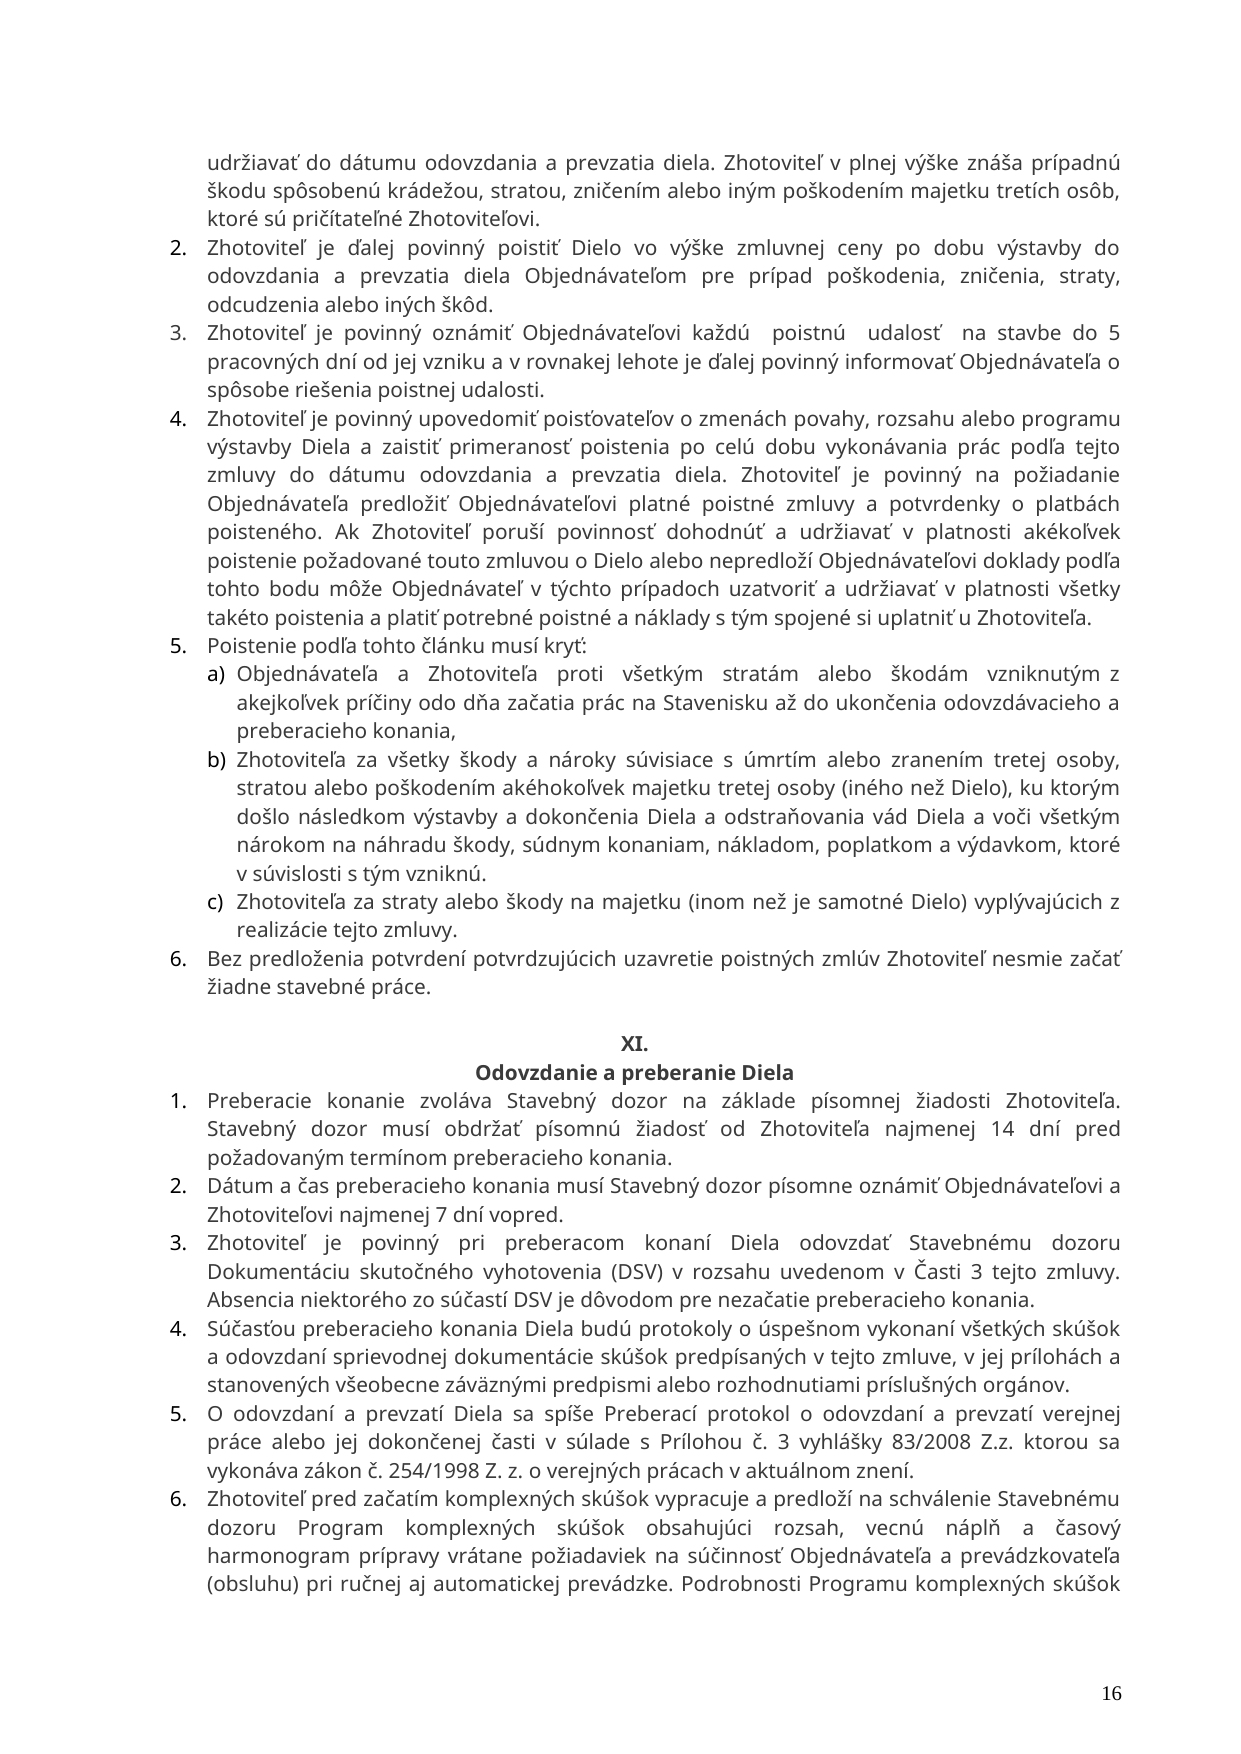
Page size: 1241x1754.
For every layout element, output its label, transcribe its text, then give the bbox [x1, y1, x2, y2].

list Bez predloženia potvrdení potvrdzujúcich uzavretie poistných zmlúv Zhotoviteľ nesmie začať žiadne stavebné práce. [169, 944, 1122, 1001]
list Zhotoviteľa za všetky škody a nároky súvisiace s úmrtím alebo zranením tretej osoby, stratou alebo poškodením akéhokoľvek majetku tretej osoby (iného než Dielo), ku ktorým došlo následkom výstavby a dokončenia Diela a odstraňovania vád Diela a voči všetkým nárokom na náhradu škody, súdnym konaniam, nákladom, poplatkom a výdavkom, ktoré v súvislosti s tým vzniknú. [207, 745, 1122, 887]
list Zhotoviteľa za straty alebo škody na majetku (inom než je samotné Dielo) vyplývajúcich z realizácie tejto zmluvy. [207, 887, 1122, 944]
list Zhotoviteľ je ďalej povinný poistiť Dielo vo výške zmluvnej ceny po dobu výstavby do odovzdania a prevzatia diela Objednávateľom pre prípad poškodenia, zničenia, straty, odcudzenia alebo iných škôd. [169, 233, 1122, 318]
list O odovzdaní a prevzatí Diela sa spíše Preberací protokol o odovzdaní a prevzatí verejnej práce alebo jej dokončenej časti v súlade s Prílohou č. 3 vyhlášky 83/2008 Z.z. ktorou sa vykonáva zákon č. 254/1998 Z. z. o verejných prácach v aktuálnom znení. [169, 1399, 1122, 1484]
text XI. [148, 1029, 1122, 1058]
list Objednávateľa a Zhotoviteľa proti všetkým stratám alebo škodám vzniknutým z akejkoľvek príčiny odo dňa začatia prác na Stavenisku až do ukončenia odovzdávacieho a preberacieho konania, [207, 659, 1122, 745]
text Odovzdanie a preberanie Diela [148, 1058, 1122, 1086]
list Poistenie podľa tohto článku musí kryť: [169, 631, 1122, 659]
list Zhotoviteľ je povinný oznámiť Objednávateľovi každú poistnú udalosť na stavbe do 5 pracovných dní od jej vzniku a v rovnakej lehote je ďalej povinný informovať Objednávateľa o spôsobe riešenia poistnej udalosti. [169, 318, 1122, 404]
list Zhotoviteľ je povinný upovedomiť poisťovateľov o zmenách povahy, rozsahu alebo programu výstavby Diela a zaistiť primeranosť poistenia po celú dobu vykonávania prác podľa tejto zmluvy do dátumu odovzdania a prevzatia diela. Zhotoviteľ je povinný na požiadanie Objednávateľa predložiť Objednávateľovi platné poistné zmluvy a potvrdenky o platbách poisteného. Ak Zhotoviteľ poruší povinnosť dohodnúť a udržiavať v platnosti akékoľvek poistenie požadované touto zmluvou o Dielo alebo nepredloží Objednávateľovi doklady podľa tohto bodu môže Objednávateľ v týchto prípadoch uzatvoriť a udržiavať v platnosti všetky takéto poistenia a platiť potrebné poistné a náklady s tým spojené si uplatniť u Zhotoviteľa. [169, 404, 1122, 631]
list Preberacie konanie zvoláva Stavebný dozor na základe písomnej žiadosti Zhotoviteľa. Stavebný dozor musí obdržať písomnú žiadosť od Zhotoviteľa najmenej 14 dní pred požadovaným termínom preberacieho konania. [169, 1086, 1122, 1171]
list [169, 1484, 1122, 1598]
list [169, 148, 1122, 233]
list Dátum a čas preberacieho konania musí Stavebný dozor písomne oznámiť Objednávateľovi a Zhotoviteľovi najmenej 7 dní vopred. [169, 1171, 1122, 1228]
list Zhotoviteľ je povinný pri preberacom konaní Diela odovzdať Stavebnému dozoru Dokumentáciu skutočného vyhotovenia (DSV) v rozsahu uvedenom v Časti 3 tejto zmluvy. Absencia niektorého zo súčastí DSV je dôvodom pre nezačatie preberacieho konania. [169, 1228, 1122, 1314]
list Súčasťou preberacieho konania Diela budú protokoly o úspešnom vykonaní všetkých skúšok a odovzdaní sprievodnej dokumentácie skúšok predpísaných v tejto zmluve, v jej prílohách a stanovených všeobecne záväznými predpismi alebo rozhodnutiami príslušných orgánov. [169, 1314, 1122, 1399]
